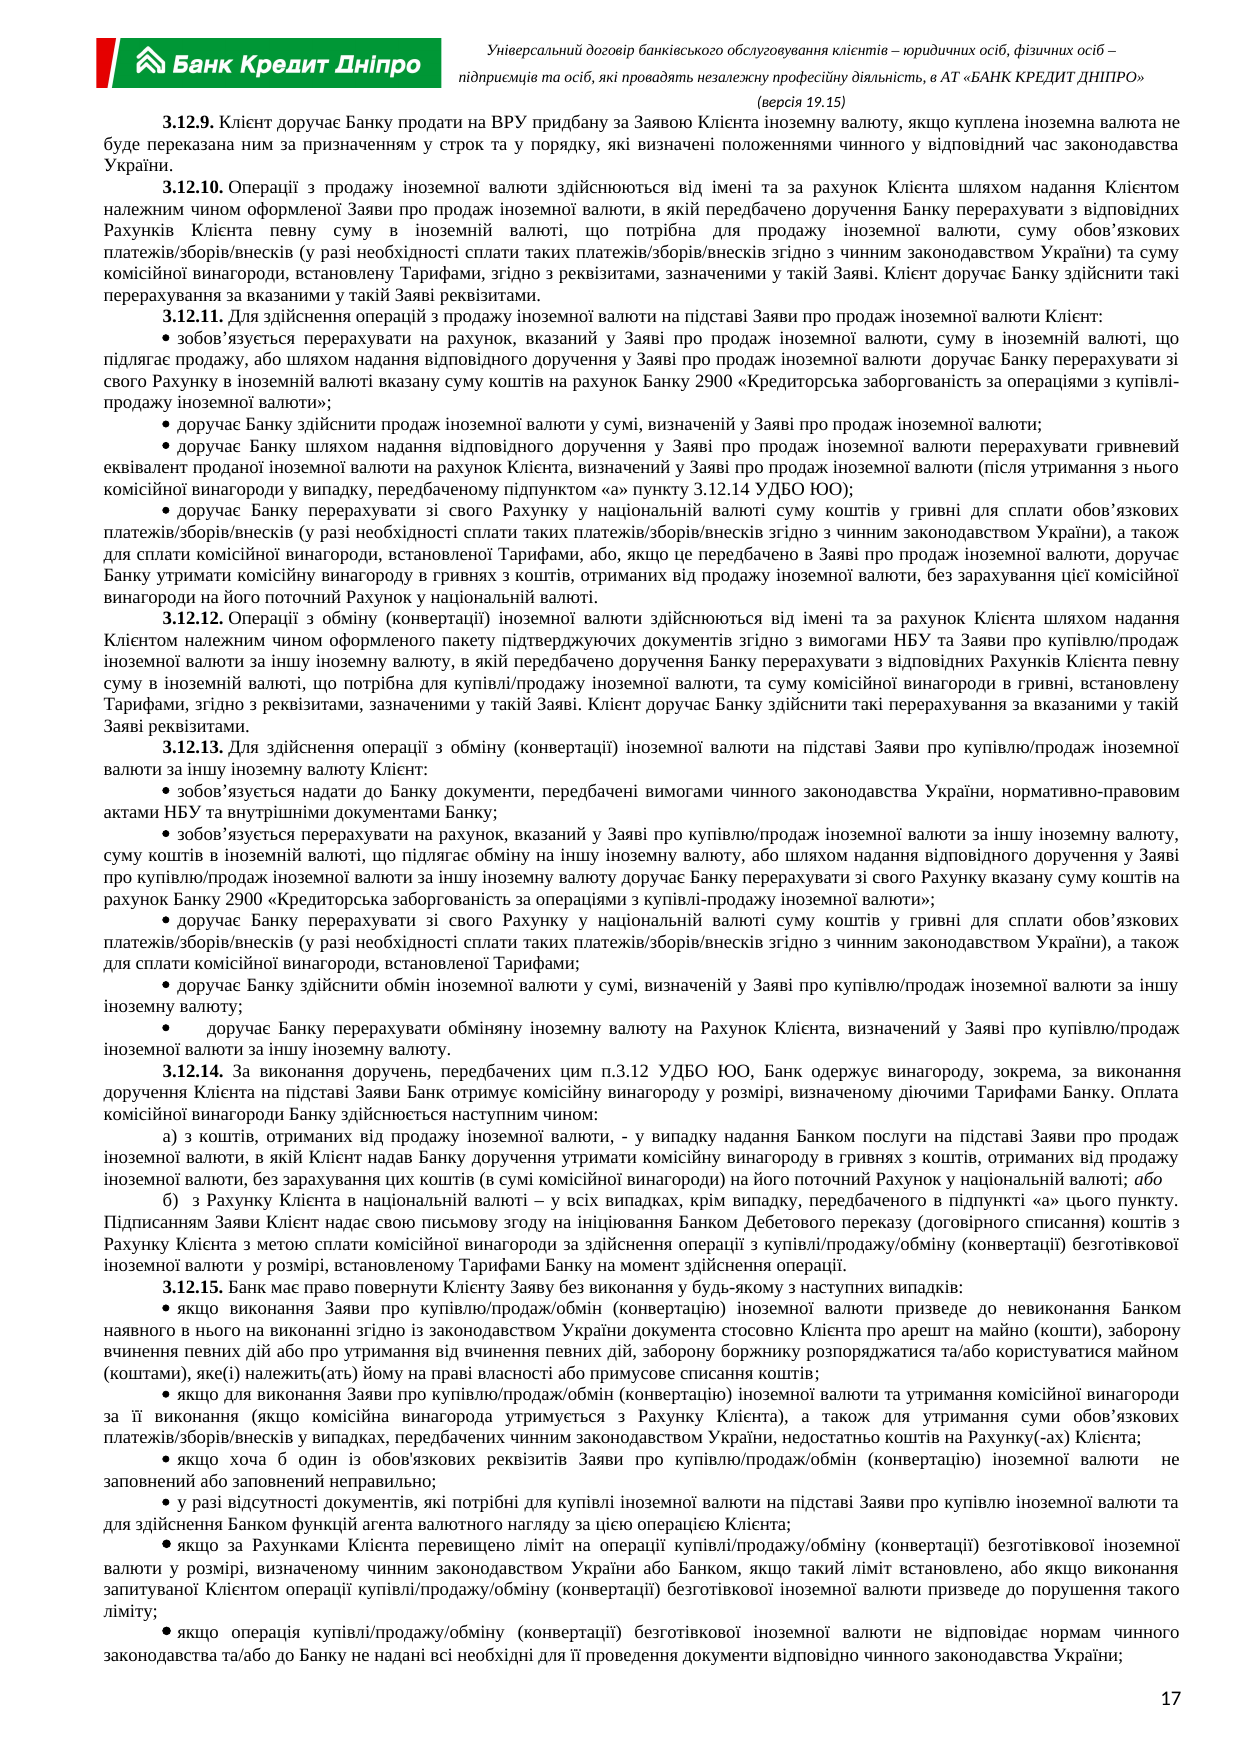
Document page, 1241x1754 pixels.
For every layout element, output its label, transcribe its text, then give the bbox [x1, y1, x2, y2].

list Для здійснення операції з обміну (конвертації) іноземної валюти на підставі Заяви про купівлю/продаж іноземної валюти за іншу іноземну валюту Клієнт: [103, 736, 1181, 779]
list з коштів, отриманих від продажу іноземної валюти, - у випадку надання Банком послуги на підставі Заяви про продаж іноземної валюти, в якій Клієнт надав Банку доручення утримати комісійну винагороду в гривнях з коштів, отриманих від продажу іноземної валюти, без зарахування цих коштів (в сумі комісійної винагороди) на його поточний Рахунок у національній валюті; або [103, 1124, 1181, 1189]
list зобов’язується надати до Банку документи, передбачені вимогами чинного законодавства України, нормативно-правовим актами НБУ та внутрішніми документами Банку; [103, 779, 1181, 823]
list доручає Банку шляхом надання відповідного доручення у Заяві про продаж іноземної валюти перерахувати гривневий еквівалент проданої іноземної валюти на рахунок Клієнта, визначений у Заяві про продаж іноземної валюти (після утримання з нього комісійної винагороди у випадку, передбаченому підпунктом «а» пункту 3.12.14 УДБО ЮО); [103, 434, 1181, 499]
list Операції з обміну (конвертації) іноземної валюти здійснюються від імені та за рахунок Клієнта шляхом надання Клієнтом належним чином оформленого пакету підтверджуючих документів згідно з вимогами НБУ та Заяви про купівлю/продаж іноземної валюти за іншу іноземну валюту, в якій передбачено доручення Банку перерахувати з відповідних Рахунків Клієнта певну суму в іноземній валюті, що потрібна для купівлі/продажу іноземної валюти, та суму комісійної винагороди в гривні, встановлену Тарифами, згідно з реквізитами, зазначеними у такій Заяві. Клієнт доручає Банку здійснити такі перерахування за вказаними у такій Заяві реквізитами. [103, 607, 1181, 736]
list Операції з продажу іноземної валюти здійснюються від імені та за рахунок Клієнта шляхом надання Клієнтом належним чином оформленої Заяви про продаж іноземної валюти, в якій передбачено доручення Банку перерахувати з відповідних Рахунків Клієнта певну суму в іноземній валюті, що потрібна для продажу іноземної валюти, суму обов’язкових платежів/зборів/внесків (у разі необхідності сплати таких платежів/зборів/внесків згідно з чинним законодавством України) та суму комісійної винагороди, встановлену Тарифами, згідно з реквізитами, зазначеними у такій Заяві. Клієнт доручає Банку здійснити такі перерахування за вказаними у такій Заяві реквізитами. [103, 176, 1181, 305]
list якщо для виконання Заяви про купівлю/продаж/обмін (конвертацію) іноземної валюти та утримання комісійної винагороди за її виконання (якщо комісійна винагорода утримується з Рахунку Клієнта), а також для утримання суми обов’язкових платежів/зборів/внесків у випадках, передбачених чинним законодавством України, недостатньо коштів на Рахунку(-ах) Клієнта; [103, 1383, 1181, 1448]
list якщо за Рахунками Клієнта перевищено ліміт на операції купівлі/продажу/обміну (конвертації) безготівкової іноземної валюти у розмірі, визначеному чинним законодавством України або Банком, якщо такий ліміт встановлено, або якщо виконання запитуваної Клієнтом операції купівлі/продажу/обміну (конвертації) безготівкової іноземної валюти призведе до порушення такого ліміту; [103, 1534, 1181, 1621]
list якщо операція купівлі/продажу/обміну (конвертації) безготівкової іноземної валюти не відповідає нормам чинного законодавства та/або до Банку не надані всі необхідні для її проведення документи відповідно чинного законодавства України; [103, 1621, 1181, 1665]
list зобов’язується перерахувати на рахунок, вказаний у Заяві про купівлю/продаж іноземної валюти за іншу іноземну валюту, суму коштів в іноземній валюті, що підлягає обміну на іншу іноземну валюту, або шляхом надання відповідного доручення у Заяві про купівлю/продаж іноземної валюти за іншу іноземну валюту доручає Банку перерахувати зі свого Рахунку вказану суму коштів на рахунок Банку 2900 «Кредиторська заборгованість за операціями з купівлі-продажу іноземної валюти»; [103, 823, 1181, 909]
list доручає Банку перерахувати зі свого Рахунку у національній валюті суму коштів у гривні для сплати обов’язкових платежів/зборів/внесків (у разі необхідності сплати таких платежів/зборів/внесків згідно з чинним законодавством України), а також для сплати комісійної винагороди, встановленої Тарифами; [103, 909, 1181, 974]
list Клієнт доручає Банку продати на ВРУ придбану за Заявою Клієнта іноземну валюту, якщо куплена іноземна валюта не буде переказана ним за призначенням у строк та у порядку, які визначені положеннями чинного у відповідний час законодавства України. [103, 85, 1181, 176]
list у разі відсутності документів, які потрібні для купівлі іноземної валюти на підставі Заяви про купівлю іноземної валюти та для здійснення Банком функцій агента валютного нагляду за цією операцією Клієнта; [103, 1491, 1181, 1534]
list зобов’язується перерахувати на рахунок, вказаний у Заяві про продаж іноземної валюти, суму в іноземній валюті, що підлягає продажу, або шляхом надання відповідного доручення у Заяві про продаж іноземної валюти доручає Банку перерахувати зі свого Рахунку в іноземній валюті вказану суму коштів на рахунок Банку 2900 «Кредиторська заборгованість за операціями з купівлі-продажу іноземної валюти»; [103, 327, 1181, 413]
text 3.12.14. За виконання доручень, передбачених цим п.3.12 УДБО ЮО, Банк одержує винагороду, зокрема, за виконання доручення Клієнта на підставі Заяви Банк отримує комісійну винагороду у розмірі, визначеному діючими Тарифами Банку. Оплата комісійної винагороди Банку здійснюється наступним чином: [103, 1060, 1181, 1124]
list з Рахунку Клієнта в національній валюті – у всіх випадках, крім випадку, передбаченого в підпункті «а» цього пункту. Підписанням Заяви Клієнт надає свою письмову згоду на ініціювання Банком Дебетового переказу (договірного списання) коштів з Рахунку Клієнта з метою сплати комісійної винагороди за здійснення операції з купівлі/продажу/обміну (конвертації) безготівкової іноземної валюти у розмірі, встановленому Тарифами Банку на момент здійснення операції. [103, 1189, 1181, 1276]
list доручає Банку перерахувати зі свого Рахунку у національній валюті суму коштів у гривні для сплати обов’язкових платежів/зборів/внесків (у разі необхідності сплати таких платежів/зборів/внесків згідно з чинним законодавством України), а також для сплати комісійної винагороди, встановленої Тарифами, або, якщо це передбачено в Заяві про продаж іноземної валюти, доручає Банку утримати комісійну винагороду в гривнях з коштів, отриманих від продажу іноземної валюти, без зарахування цієї комісійної винагороди на його поточний Рахунок у національній валюті. [103, 499, 1181, 607]
list доручає Банку здійснити продаж іноземної валюти у сумі, визначеній у Заяві про продаж іноземної валюти; [103, 413, 1181, 434]
list якщо хоча б один із обов'язкових реквізитів Заяви про купівлю/продаж/обмін (конвертацію) іноземної валюти не заповнений або заповнений неправильно; [103, 1448, 1181, 1491]
list якщо виконання Заяви про купівлю/продаж/обмін (конвертацію) іноземної валюти призведе до невиконання Банком наявного в нього на виконанні згідно із законодавством України документа стосовно Клієнта про арешт на майно (кошти), заборону вчинення певних дій або про утримання від вчинення певних дій, заборону боржнику розпоряджатися та/або користуватися майном (коштами), яке(і) належить(ать) йому на праві власності або примусове списання коштів; [103, 1297, 1181, 1383]
list доручає Банку здійснити обмін іноземної валюти у сумі, визначеній у Заяві про купівлю/продаж іноземної валюти за іншу іноземну валюту; [103, 974, 1181, 1017]
list Для здійснення операцій з продажу іноземної валюти на підставі Заяви про продаж іноземної валюти Клієнт: [103, 305, 1181, 327]
list доручає Банку перерахувати обміняну іноземну валюту на Рахунок Клієнта, визначений у Заяві про купівлю/продаж іноземної валюти за іншу іноземну валюту. [103, 1017, 1181, 1060]
text 3.12.15. Банк має право повернути Клієнту Заяву без виконання у будь-якому з наступних випадків: [162, 1276, 1181, 1297]
picture [96, 38, 442, 88]
